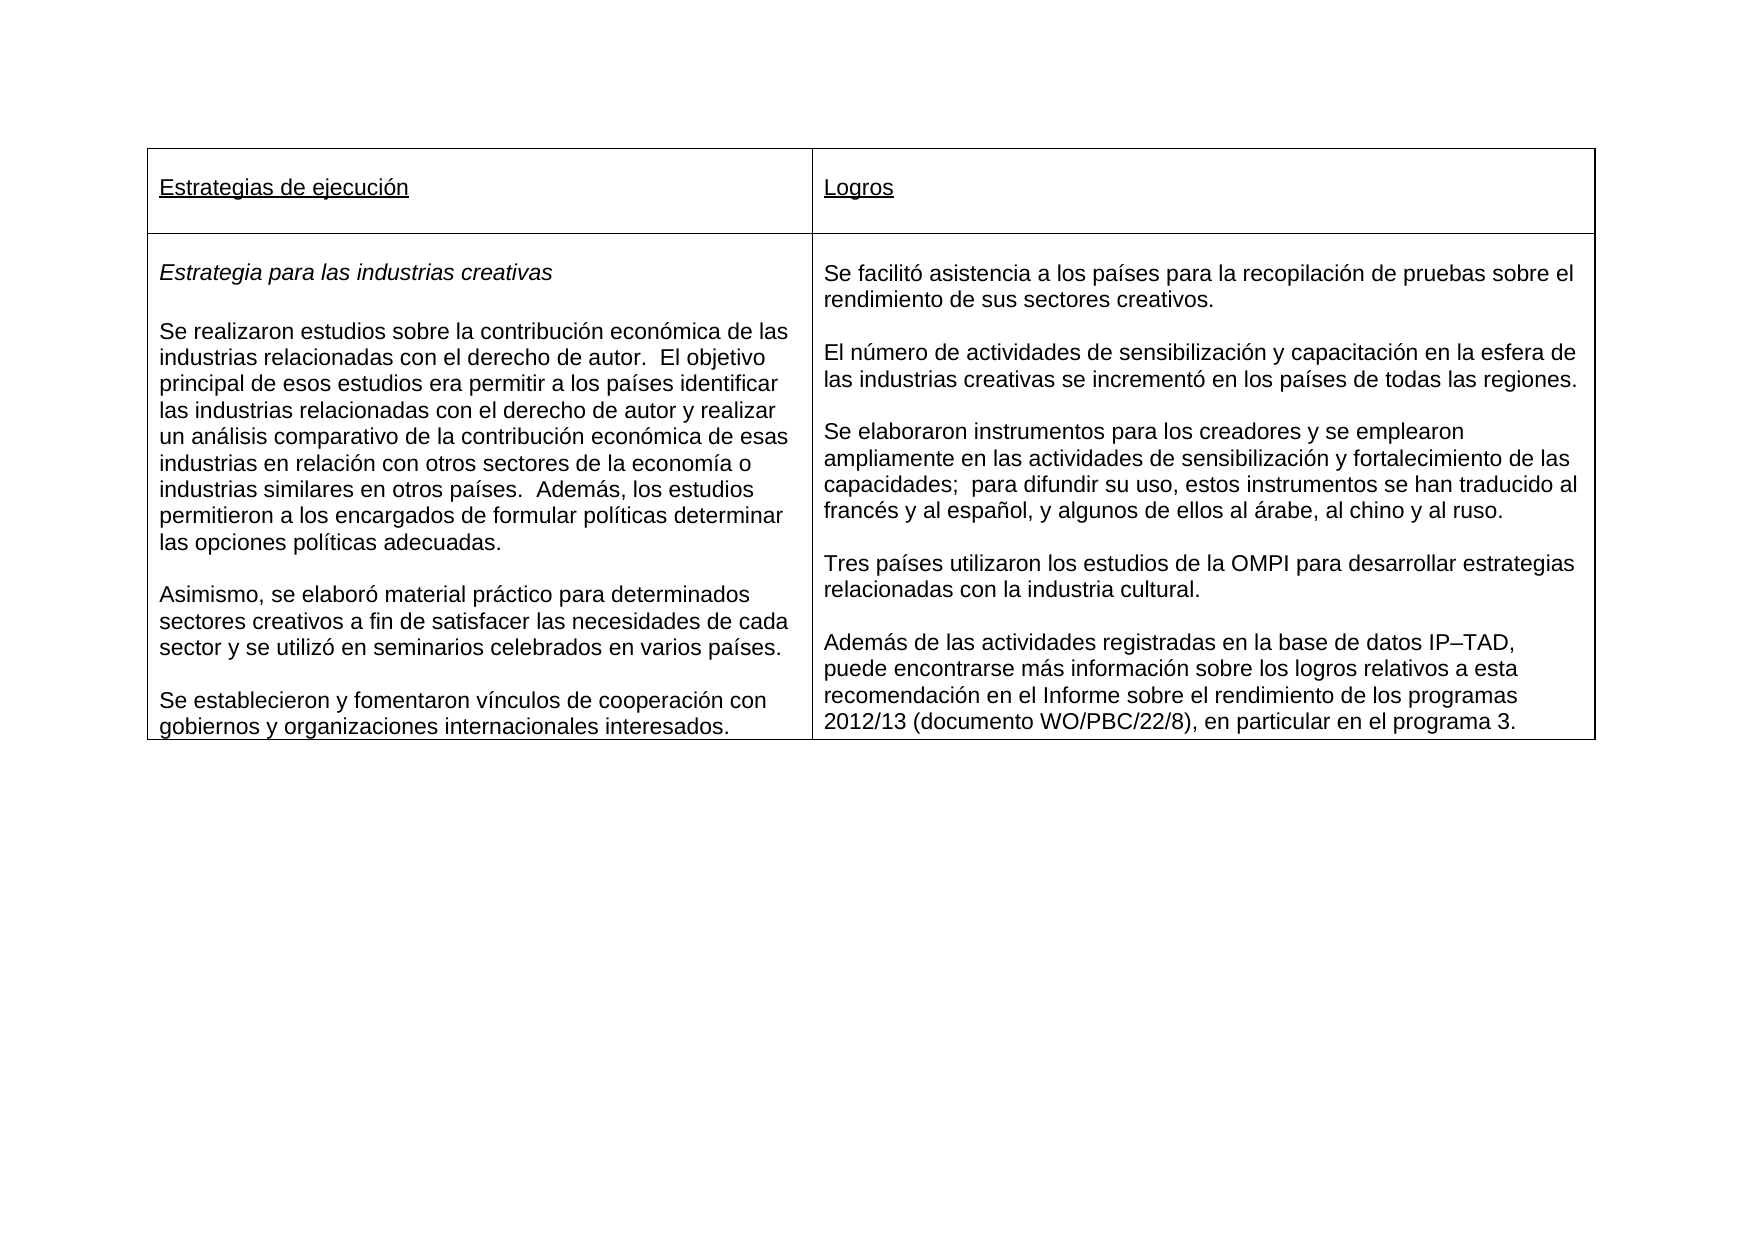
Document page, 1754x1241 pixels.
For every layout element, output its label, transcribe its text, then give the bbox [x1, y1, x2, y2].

table_cell Estrategia para las industrias creativas Se realizaron estudios sobre la contribución económica de las industrias relacionadas con el derecho de autor. El objetivo principal de esos estudios era permitir a los países identificar las industrias relacionadas con el derecho de autor y realizar un análisis comparativo de la contribución económica de esas industrias en relación con otros sectores de la economía o industrias similares en otros países. Además, los estudios permitieron a los encargados de formular políticas determinar las opciones políticas adecuadas. Asimismo, se elaboró material práctico para determinados sectores creativos a fin de satisfacer las necesidades de cada sector y se utilizó en seminarios celebrados en varios países. Se establecieron y fomentaron vínculos de cooperación con gobiernos y organizaciones internacionales interesados. [148, 234, 812, 739]
table_cell Se facilitó asistencia a los países para la recopilación de pruebas sobre el rendimiento de sus sectores creativos. El número de actividades de sensibilización y capacitación en la esfera de las industrias creativas se incrementó en los países de todas las regiones. Se elaboraron instrumentos para los creadores y se emplearon ampliamente en las actividades de sensibilización y fortalecimiento de las capacidades; para difundir su uso, estos instrumentos se han traducido al francés y al español, y algunos de ellos al árabe, al chino y al ruso. Tres países utilizaron los estudios de la OMPI para desarrollar estrategias relacionadas con la industria cultural. Además de las actividades registradas en la base de datos IP–TAD, puede encontrarse más información sobre los logros relativos a esta recomendación en el Informe sobre el rendimiento de los programas 2012/13 (documento WO/PBC/22/8), en particular en el programa 3. [813, 234, 1594, 739]
table_header Logros [813, 149, 1594, 233]
table_header Estrategias de ejecución [148, 149, 812, 233]
